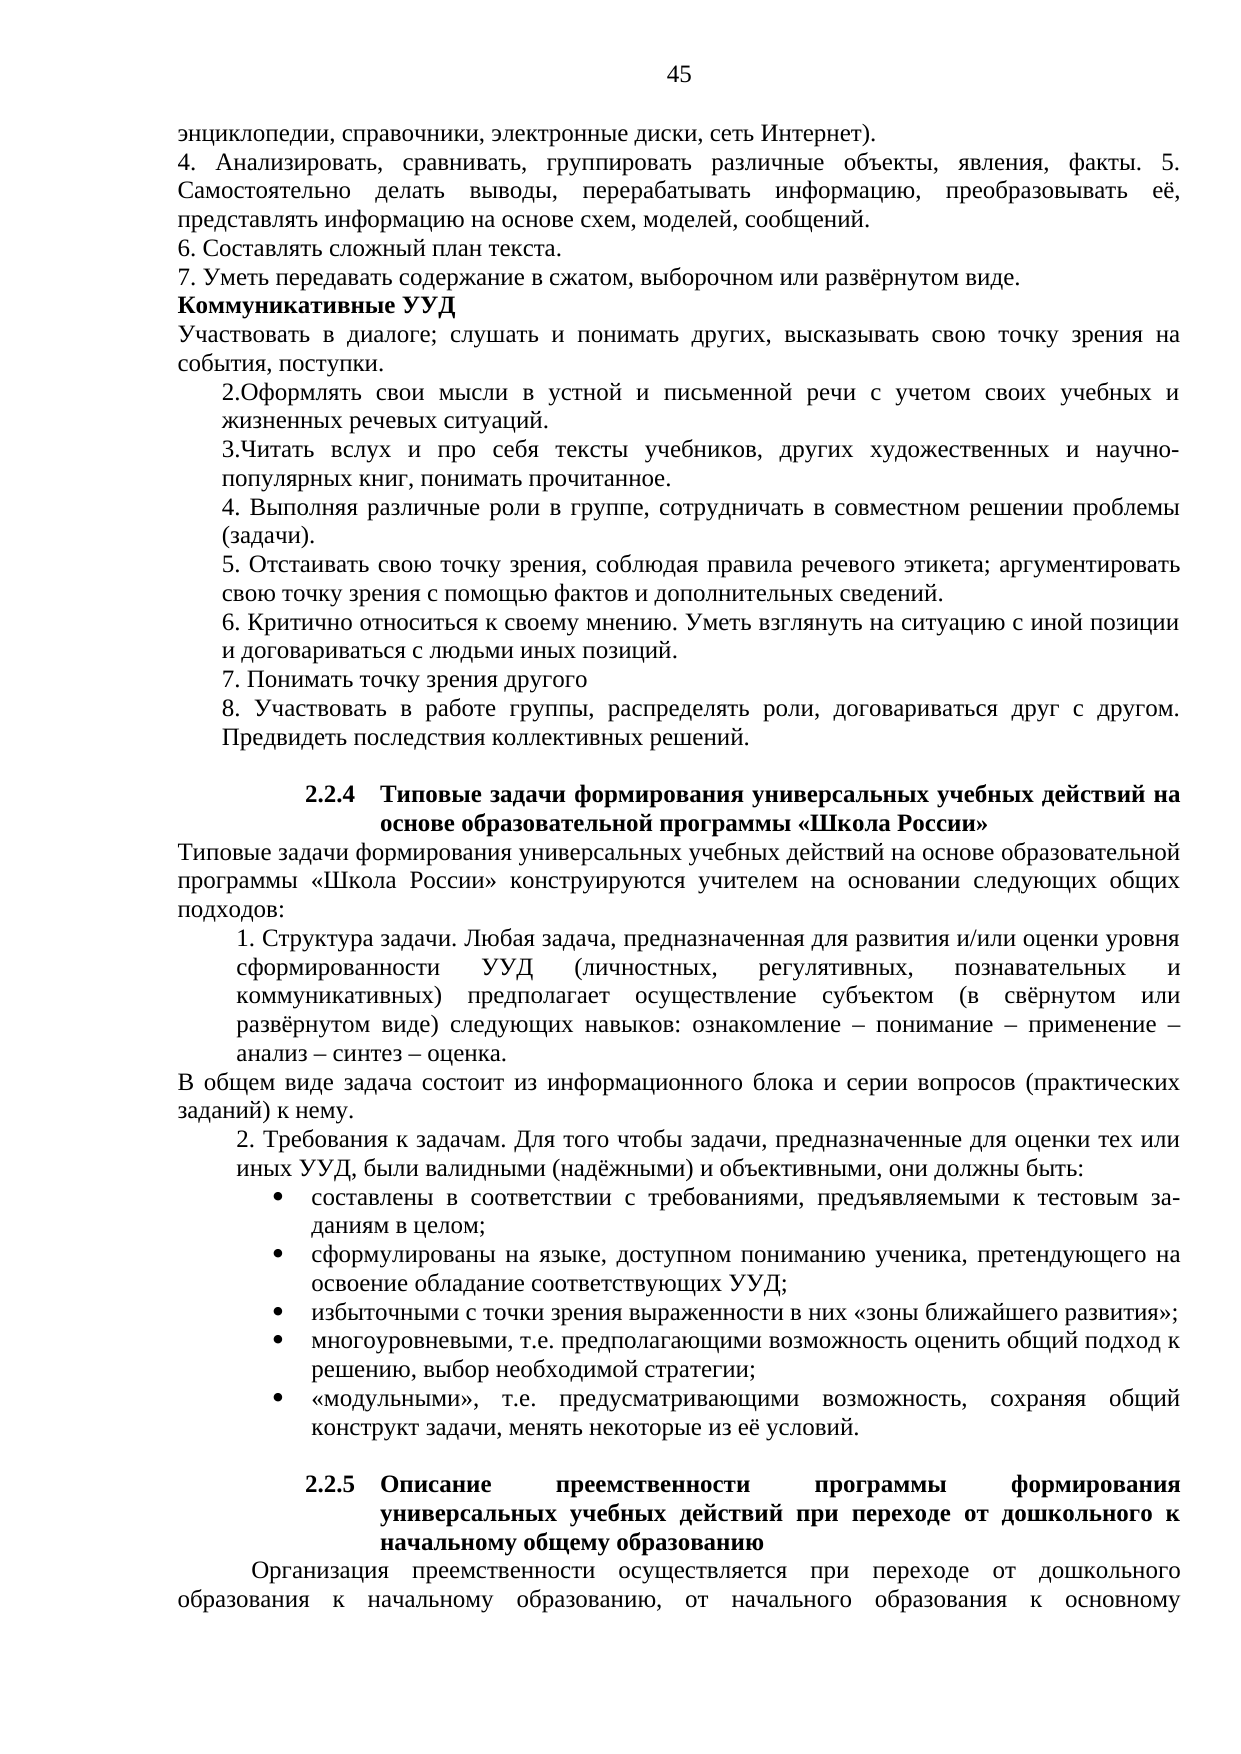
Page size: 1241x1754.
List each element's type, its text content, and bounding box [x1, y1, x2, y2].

text 4. Выполняя различные роли в группе, сотрудничать в совместном решении проблемы (задачи). [222, 492, 1181, 549]
text 7. Уметь передавать содержание в сжатом, выборочном или развёрнутом виде. [177, 262, 1181, 291]
text В общем виде задача состоит из информационного блока и серии вопросов (практических заданий) к нему. [177, 1067, 1181, 1124]
text 1. Структура задачи. Любая задача, предназначенная для развития и/или оценки уровня сформированности УУД (личностных, регулятивных, познавательных и коммуникативных) предполагает осуществление субъектом (в свёрнутом или развёрнутом виде) следующих навыков: ознакомление – понимание – применение – анализ – синтез – оценка. [236, 923, 1181, 1067]
text 6. Составлять сложный план текста. [177, 233, 1181, 262]
subtitle Описание преемственности программы формирования универсальных учебных действий при переходе от дошкольного к начальному общему образованию [305, 1469, 1181, 1556]
text 6. Критично относиться к своему мнению. Уметь взглянуть на ситуацию с иной позиции и договариваться с людьми иных позиций. [222, 607, 1181, 664]
text Участвовать в диалоге; слушать и понимать других, высказывать свою точку зрения на события, поступки. [177, 319, 1181, 377]
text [177, 1556, 1181, 1613]
list сформулированы на языке, доступном пониманию ученика, претендующего на освоение обладание соответствующих УУД; [274, 1239, 1181, 1297]
text 5. Отстаивать свою точку зрения, соблюдая правила речевого этикета; аргументировать свою точку зрения с помощью фактов и дополнительных сведений. [222, 549, 1181, 607]
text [177, 118, 1181, 147]
text Коммуникативные УУД [177, 291, 1181, 319]
text 3.Читать вслух и про себя тексты учебников, других художественных и научно-популярных книг, понимать прочитанное. [222, 434, 1181, 492]
subtitle Типовые задачи формирования универсальных учебных действий на основе образовательной программы «Школа России» [305, 779, 1181, 837]
text 8. Участвовать в работе группы, распределять роли, договариваться друг с другом. Предвидеть последствия коллективных решений. [222, 693, 1181, 751]
list избыточными с точки зрения выраженности в них «зоны ближайшего развития»; [274, 1297, 1181, 1326]
list составлены в соответствии с требованиями, предъявляемыми к тестовым за-даниям в целом; [274, 1182, 1181, 1239]
text Типовые задачи формирования универсальных учебных действий на основе образовательной программы «Школа России» конструируются учителем на основании следующих общих подходов: [177, 837, 1181, 923]
text 7. Понимать точку зрения другого [222, 664, 1181, 693]
list многоуровневыми, т.е. предполагающими возможность оценить общий подход к решению, выбор необходимой стратегии; [274, 1326, 1181, 1383]
list «модульными», т.е. предусматривающими возможность, сохраняя общий конструкт задачи, менять некоторые из её условий. [274, 1383, 1181, 1441]
text 2. Требования к задачам. Для того чтобы задачи, предназначенные для оценки тех или иных УУД, были валидными (надёжными) и объективными, они должны быть: [236, 1124, 1181, 1182]
text 4. Анализировать, сравнивать, группировать различные объекты, явления, факты. 5. Самостоятельно делать выводы, перерабатывать информацию, преобразовывать её, представлять информацию на основе схем, моделей, сообщений. [177, 147, 1181, 233]
text 2.Оформлять свои мысли в устной и письменной речи с учетом своих учебных и жизненных речевых ситуаций. [222, 377, 1181, 434]
